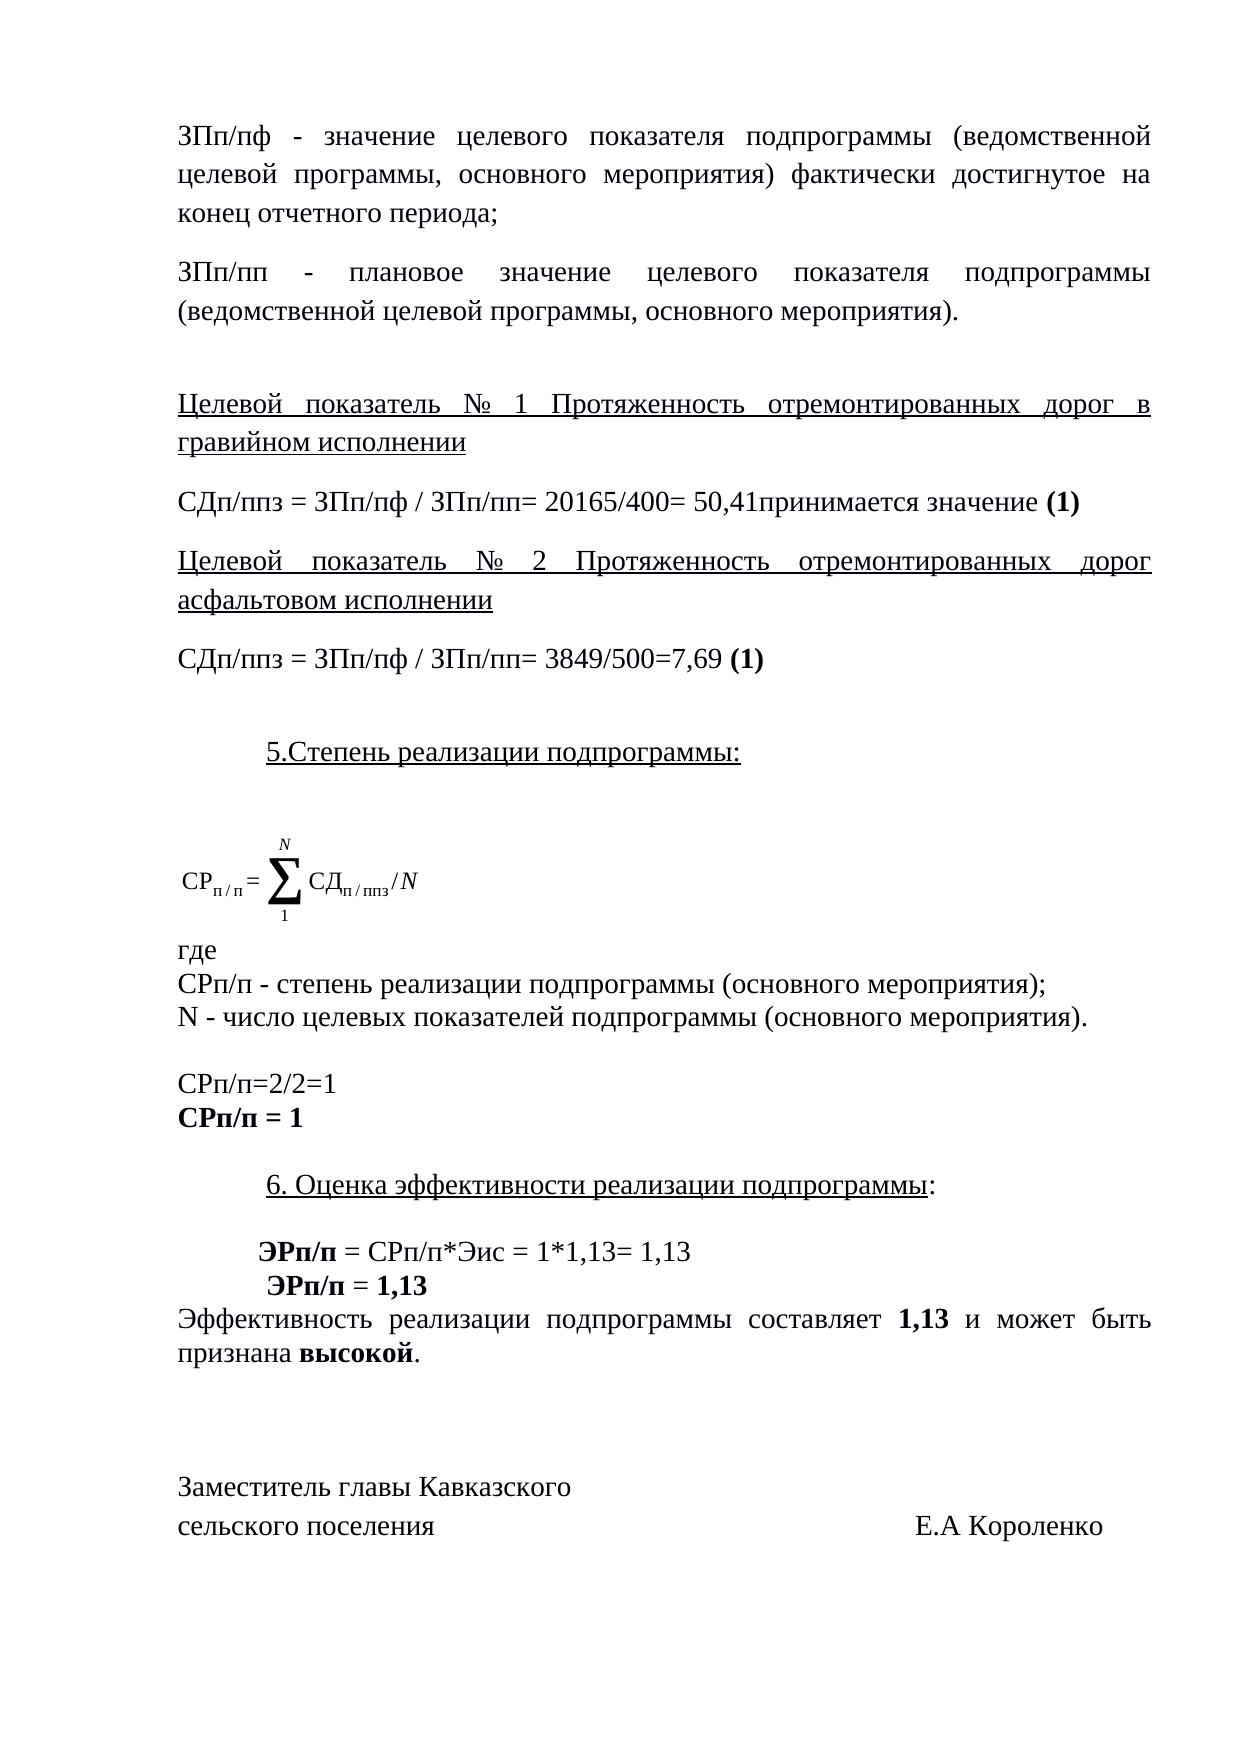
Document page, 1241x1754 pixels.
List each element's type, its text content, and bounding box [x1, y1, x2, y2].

text ЭРп/п = 1,13 [177, 1268, 1152, 1301]
text СРп/п - степень реализации подпрограммы (основного мероприятия); [177, 966, 1152, 999]
text ЗПп/пп - плановое значение целевого показателя подпрограммы (ведомственной целевой программы, основного мероприятия). [177, 254, 1152, 327]
text Целевой показатель № 1 Протяженность отремонтированных дорог в гравийном исполнении [177, 386, 1152, 458]
text Эффективность реализации подпрограммы составляет 1,13 и может быть признана высокой. [177, 1301, 1152, 1368]
text 5.Степень реализации подпрограммы: [177, 734, 1152, 768]
text ЗПп/пф - значение целевого показателя подпрограммы (ведомственной целевой программы, основного мероприятия) фактически достигнутое на конец отчетного периода; [177, 118, 1152, 229]
text Заместитель главы Кавказского [177, 1469, 1152, 1503]
text сельского поселения Е.А Короленко [177, 1508, 1152, 1541]
text СРп/п=2/2=1 [177, 1067, 1152, 1100]
text СРп/п = 1 [177, 1100, 1152, 1134]
text 6. Оценка эффективности реализации подпрограммы: [177, 1167, 1152, 1201]
text Целевой показатель № 2 Протяженность отремонтированных дорог асфальтовом исполнении [177, 543, 1152, 572]
text Целевой показатель № 2 Протяженность отремонтированных дорог асфальтовом исполнении [177, 573, 1152, 615]
text ЭРп/п = СРп/п*Эис = 1*1,13= 1,13 [177, 1234, 1152, 1268]
text СДп/ппз = ЗПп/пф / ЗПп/пп= 3849/500=7,69 (1) [177, 641, 1152, 675]
text где [177, 932, 1152, 966]
text СДп/ппз = ЗПп/пф / ЗПп/пп= 20165/400= 50,41принимается значение (1) [177, 484, 1152, 517]
text N - число целевых показателей подпрограммы (основного мероприятия). [177, 999, 1152, 1033]
